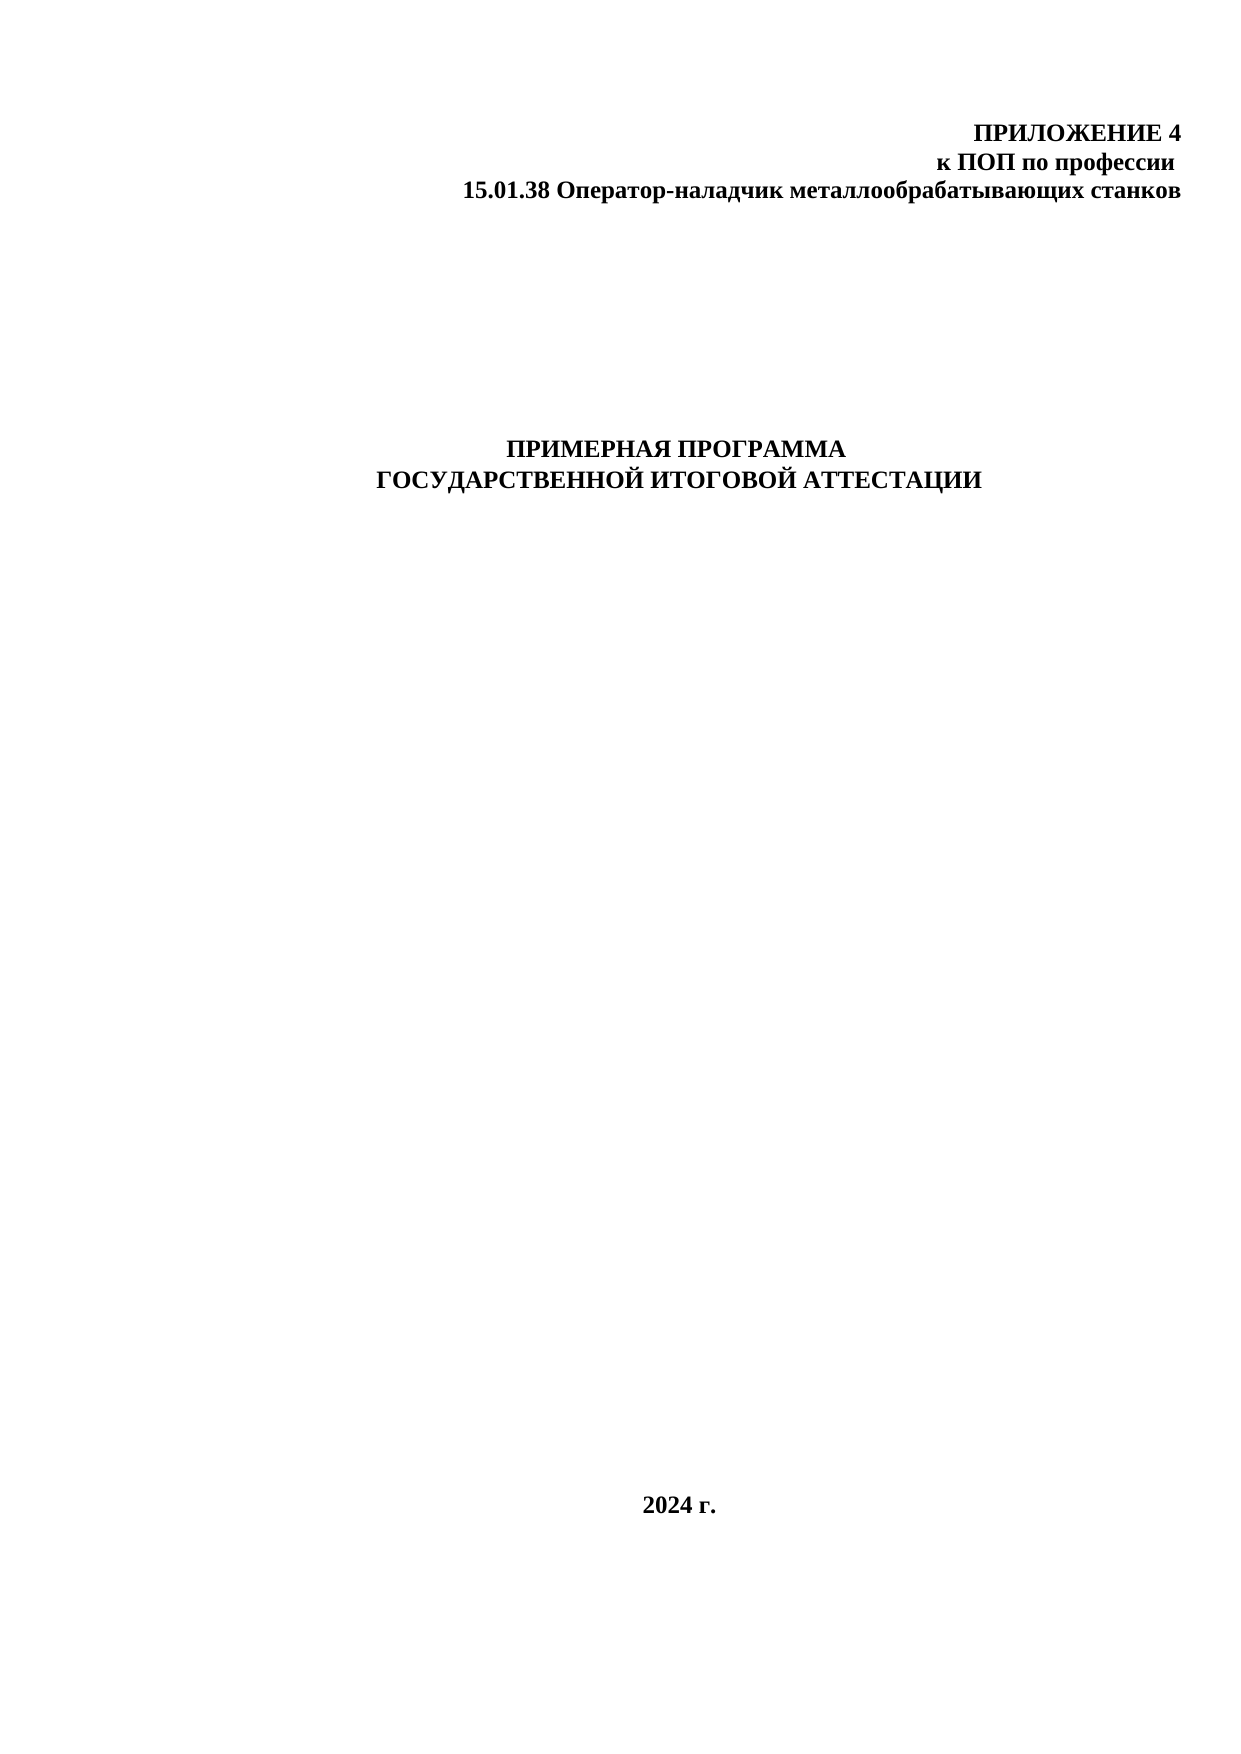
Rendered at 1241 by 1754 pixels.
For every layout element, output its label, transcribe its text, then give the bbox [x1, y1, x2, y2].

subtitle ПРИМЕРНАЯ ПРОГРАММА ГОСУДАРСТВЕННОЙ ИТОГОВОЙ АТТЕСТАЦИИ [177, 434, 1181, 494]
text к ПОП по профессии 15.01.38 Оператор-наладчик металлообрабатывающих станков [177, 147, 1181, 204]
text ПРИЛОЖЕНИЕ 4 [177, 118, 1181, 147]
text 2024 г. [177, 1491, 1181, 1519]
